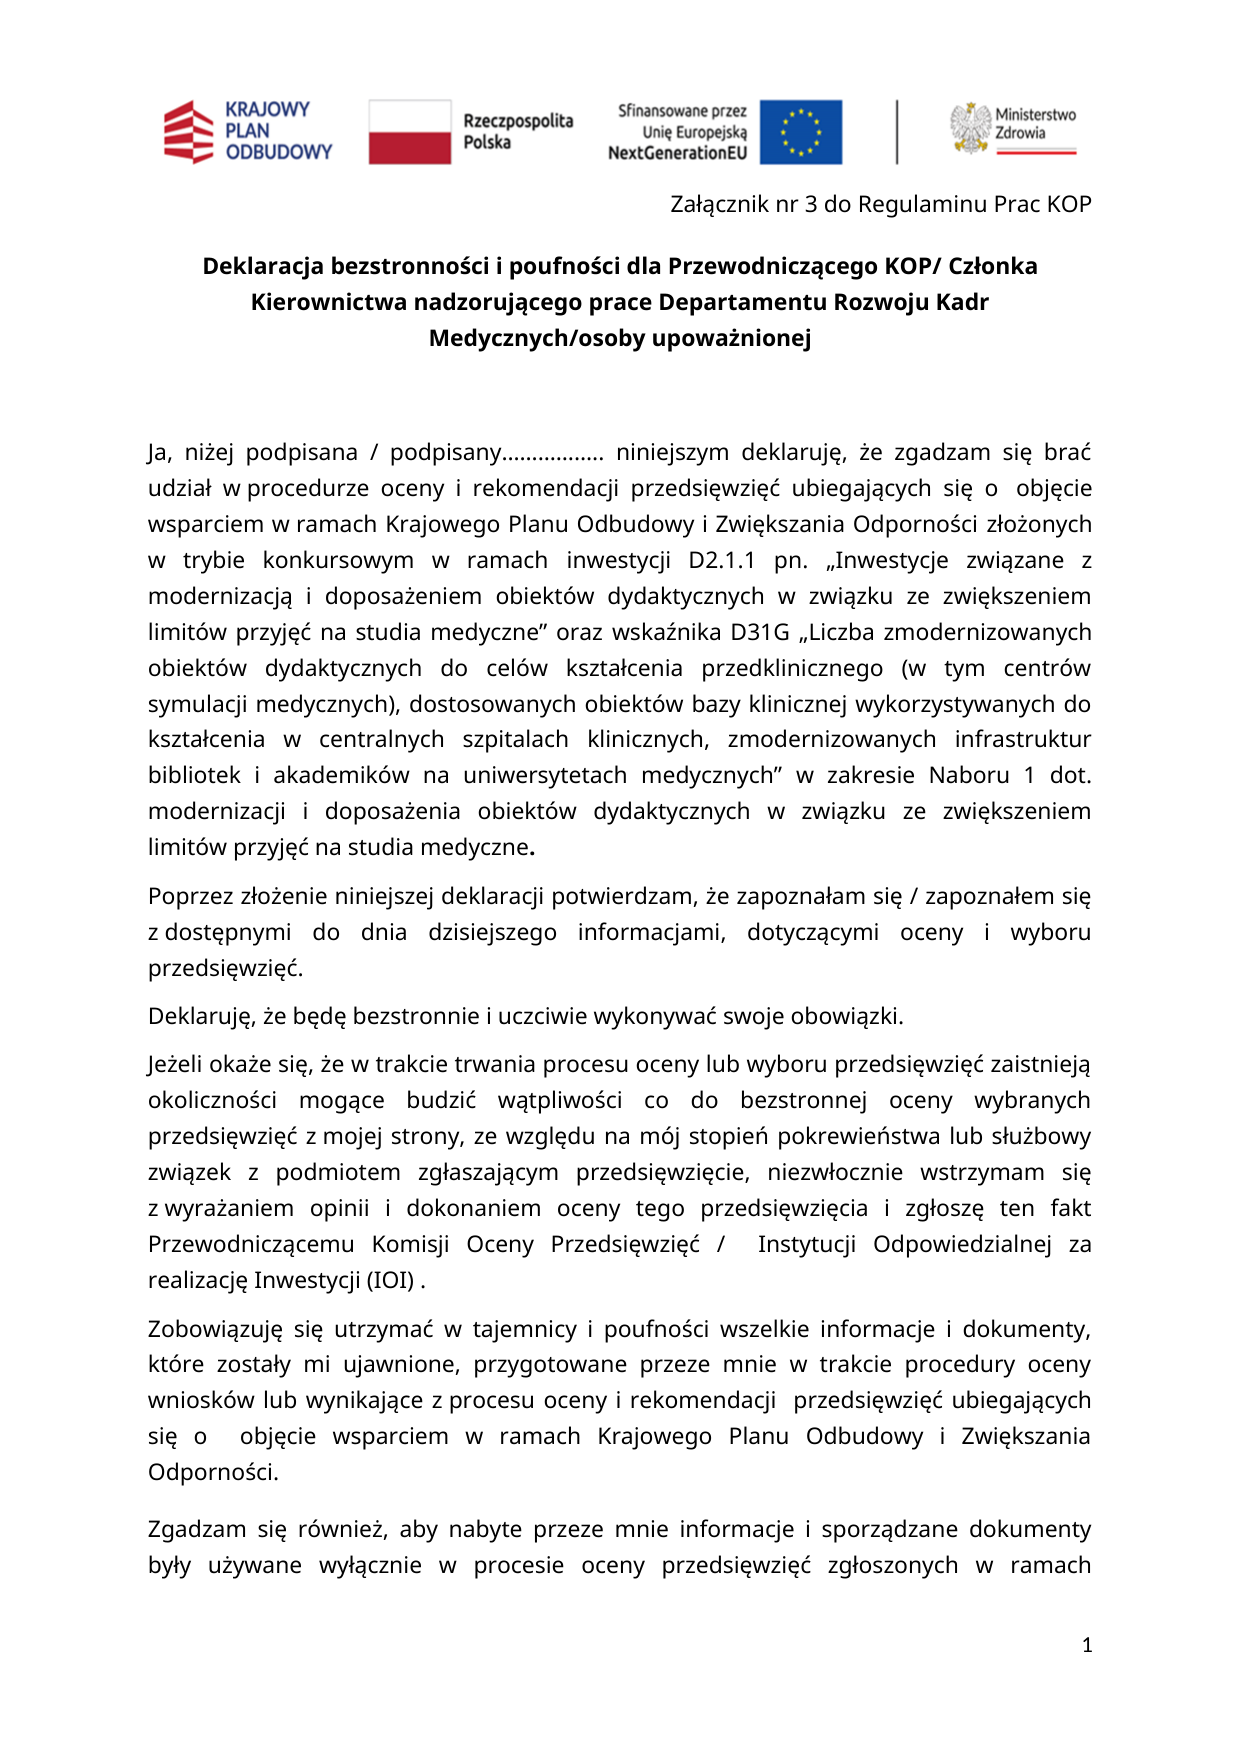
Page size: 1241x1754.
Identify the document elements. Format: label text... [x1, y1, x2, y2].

text Zobowiązuję się utrzymać w tajemnicy i poufności wszelkie informacje i dokumenty, które zostały mi ujawnione, przygotowane przeze mnie w trakcie procedury oceny wniosków lub wynikające z procesu oceny i rekomendacji przedsięwzięć ubiegających się o objęcie wsparciem w ramach Krajowego Planu Odbudowy i Zwiększania Odporności. [148, 1312, 1093, 1487]
text Deklaruję, że będę bezstronnie i uczciwie wykonywać swoje obowiązki. [148, 1000, 1093, 1031]
text Załącznik nr 3 do Regulaminu Prac KOP [103, 188, 1093, 219]
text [148, 1513, 1093, 1580]
text Poprzez złożenie niniejszej deklaracji potwierdzam, że zapoznałam się / zapoznałem się z dostępnymi do dnia dzisiejszego informacjami, dotyczącymi oceny i wyboru przedsięwzięć. [148, 880, 1093, 983]
picture [147, 73, 1096, 184]
text Deklaracja bezstronności i poufności dla Przewodniczącego KOP/ Członka Kierownictwa nadzorującego prace Departamentu Rozwoju Kadr Medycznych/osoby upoważnionej [148, 250, 1093, 353]
text Jeżeli okaże się, że w trakcie trwania procesu oceny lub wyboru przedsięwzięć zaistnieją okoliczności mogące budzić wątpliwości co do bezstronnej oceny wybranych przedsięwzięć z mojej strony, ze względu na mój stopień pokrewieństwa lub służbowy związek z podmiotem zgłaszającym przedsięwzięcie, niezwłocznie wstrzymam się z wyrażaniem opinii i dokonaniem oceny tego przedsięwzięcia i zgłoszę ten fakt Przewodniczącemu Komisji Oceny Przedsięwzięć / Instytucji Odpowiedzialnej za realizację Inwestycji (IOI) . [148, 1048, 1093, 1295]
text Ja, niżej podpisana / podpisany…………….. niniejszym deklaruję, że zgadzam się brać udział w procedurze oceny i rekomendacji przedsięwzięć ubiegających się o objęcie wsparciem w ramach Krajowego Planu Odbudowy i Zwiększania Odporności złożonych w trybie konkursowym w ramach inwestycji D2.1.1 pn. „Inwestycje związane z modernizacją i doposażeniem obiektów dydaktycznych w związku ze zwiększeniem limitów przyjęć na studia medyczne” oraz wskaźnika D31G „Liczba zmodernizowanych obiektów dydaktycznych do celów kształcenia przedklinicznego (w tym centrów symulacji medycznych), dostosowanych obiektów bazy klinicznej wykorzystywanych do kształcenia w centralnych szpitalach klinicznych, zmodernizowanych infrastruktur bibliotek i akademików na uniwersytetach medycznych” w zakresie Naboru 1 dot. modernizacji i doposażenia obiektów dydaktycznych w związku ze zwiększeniem limitów przyjęć na studia medyczne. [148, 436, 1093, 862]
